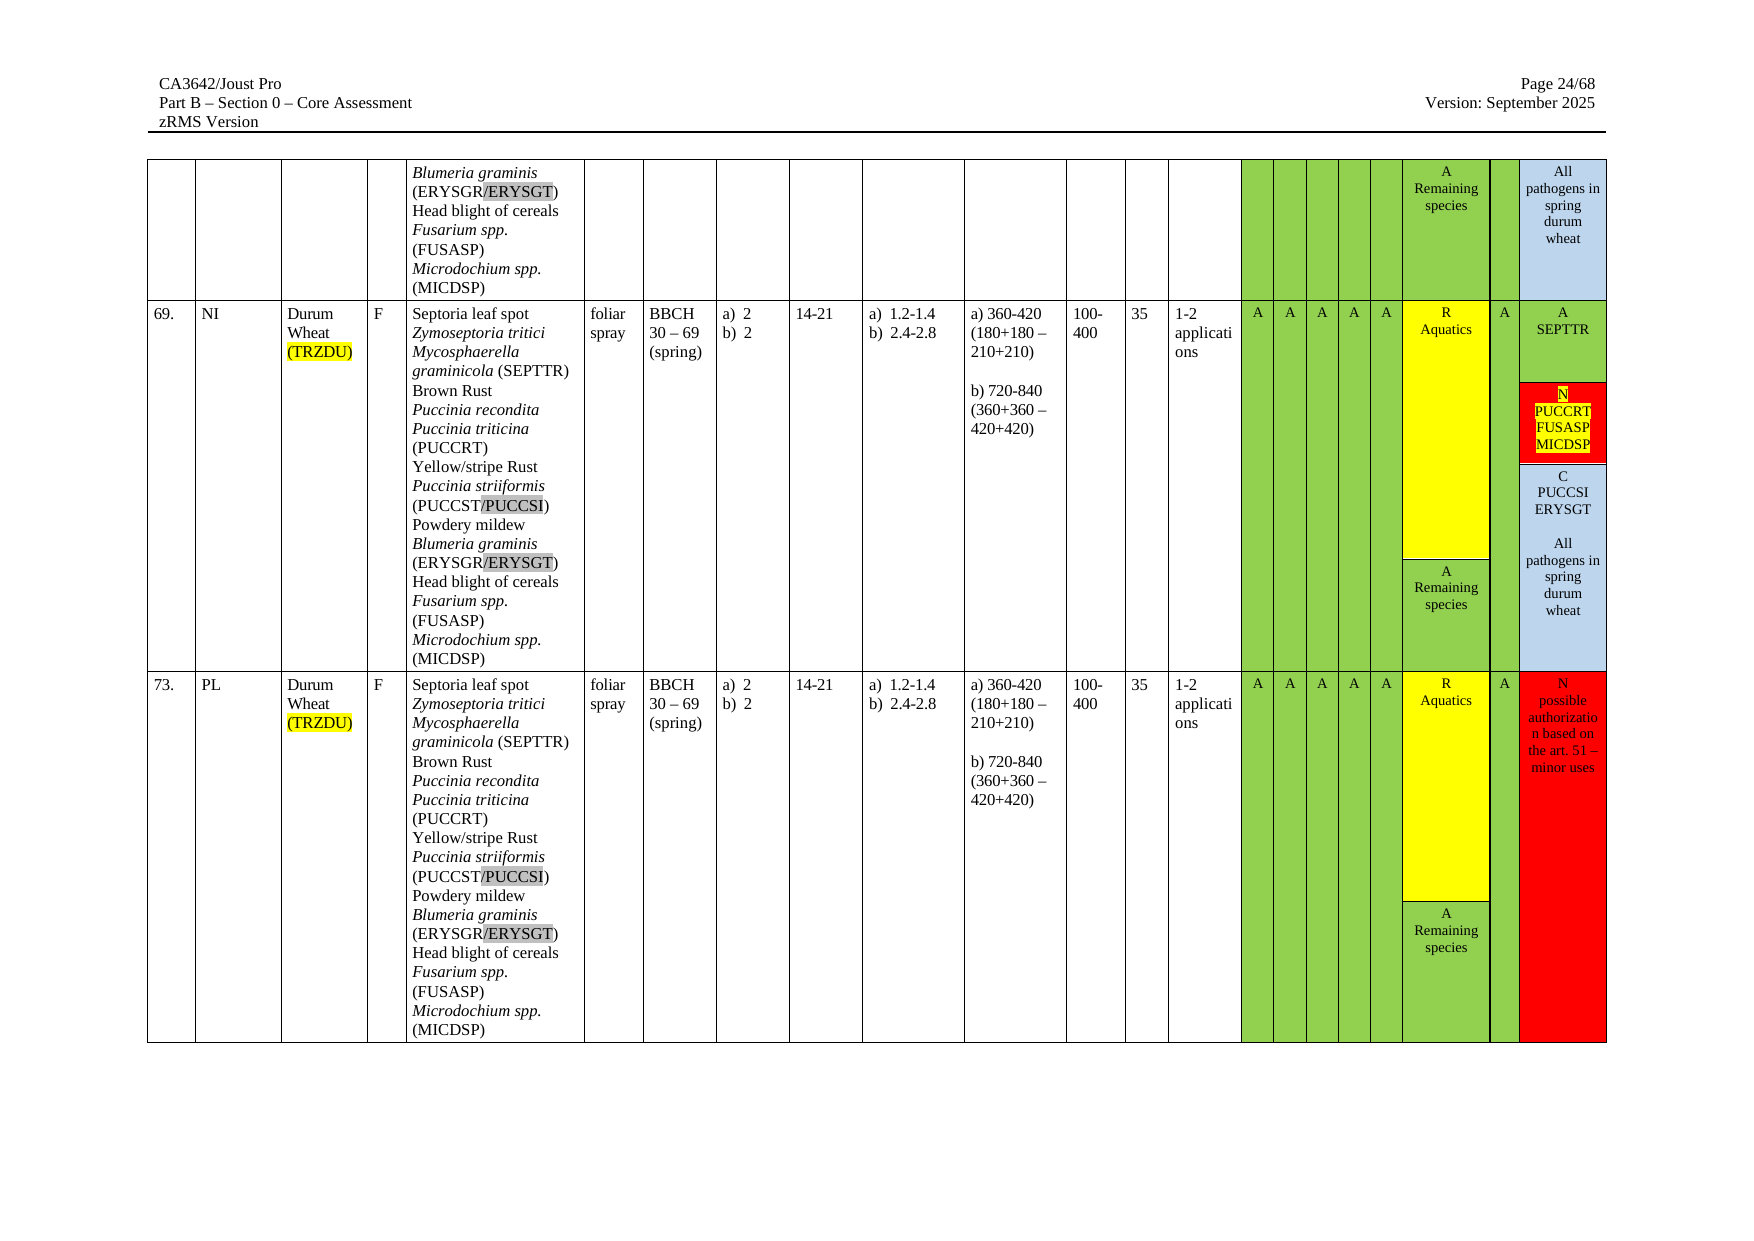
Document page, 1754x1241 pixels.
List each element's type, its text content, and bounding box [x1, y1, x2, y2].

table_cell A Remaining species [1403, 560, 1489, 671]
table_cell [148, 301, 195, 671]
table_cell NI [196, 301, 281, 671]
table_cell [1520, 160, 1606, 300]
table_cell Durum Wheat (TRZDU) [282, 301, 367, 671]
table_cell 1-2 applications [1169, 672, 1241, 1042]
table_cell 14-21 [790, 672, 862, 1042]
table_cell F [368, 301, 406, 671]
table_cell A SEPTTR [1520, 301, 1606, 382]
table_cell A [1242, 672, 1273, 1042]
table_cell Durum Wheat (TRZDU) [282, 672, 367, 1042]
table_cell PL [196, 672, 281, 1042]
table_cell foliar spray [585, 301, 643, 671]
table_cell F [368, 672, 406, 1042]
table_cell 100-400 [1067, 672, 1125, 1042]
table_cell BBCH 30 – 69 (spring) [644, 301, 716, 671]
table_cell 1-2 applications [1169, 301, 1241, 671]
table_cell A [1371, 301, 1402, 671]
table_cell 35 [1126, 672, 1168, 1042]
table_cell N PUCCRT FUSASP MICDSP [1520, 383, 1606, 463]
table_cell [965, 301, 1066, 671]
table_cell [407, 301, 584, 671]
table_cell 35 [1126, 301, 1168, 671]
table_cell A [1274, 672, 1306, 1042]
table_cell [965, 672, 1066, 1042]
table_cell a) 2 b) 2 [717, 672, 789, 1042]
table_cell A [1274, 301, 1306, 671]
table_cell R Aquatics [1403, 672, 1489, 901]
table_cell a) 1.2-1.4 b) 2.4-2.8 [863, 301, 964, 671]
table_cell R Aquatics [1403, 301, 1489, 558]
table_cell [863, 672, 964, 1042]
table_cell A [1242, 301, 1273, 671]
table_cell C PUCCSI ERYSGT All pathogens in spring durum wheat [1520, 465, 1606, 671]
table_cell 14-21 [790, 301, 862, 671]
table_cell A Remaining species [1403, 902, 1489, 1042]
table_cell A [1307, 672, 1338, 1042]
table_cell A [1339, 301, 1370, 671]
table_cell A [1307, 301, 1338, 671]
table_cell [644, 672, 716, 1042]
table_cell [148, 672, 195, 1042]
table_cell N possible authorization based on the art. 51 – minor uses [1520, 672, 1606, 1042]
table_cell 100-400 [1067, 301, 1125, 671]
table_cell A [1371, 672, 1402, 1042]
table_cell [407, 672, 584, 1042]
table_cell A [1491, 301, 1519, 671]
table_cell A Remaining species [1403, 160, 1489, 300]
table_cell a) 2 b) 2 [717, 301, 789, 671]
table_cell A [1491, 672, 1519, 1042]
table_cell foliar spray [585, 672, 643, 1042]
table_cell A [1339, 672, 1370, 1042]
